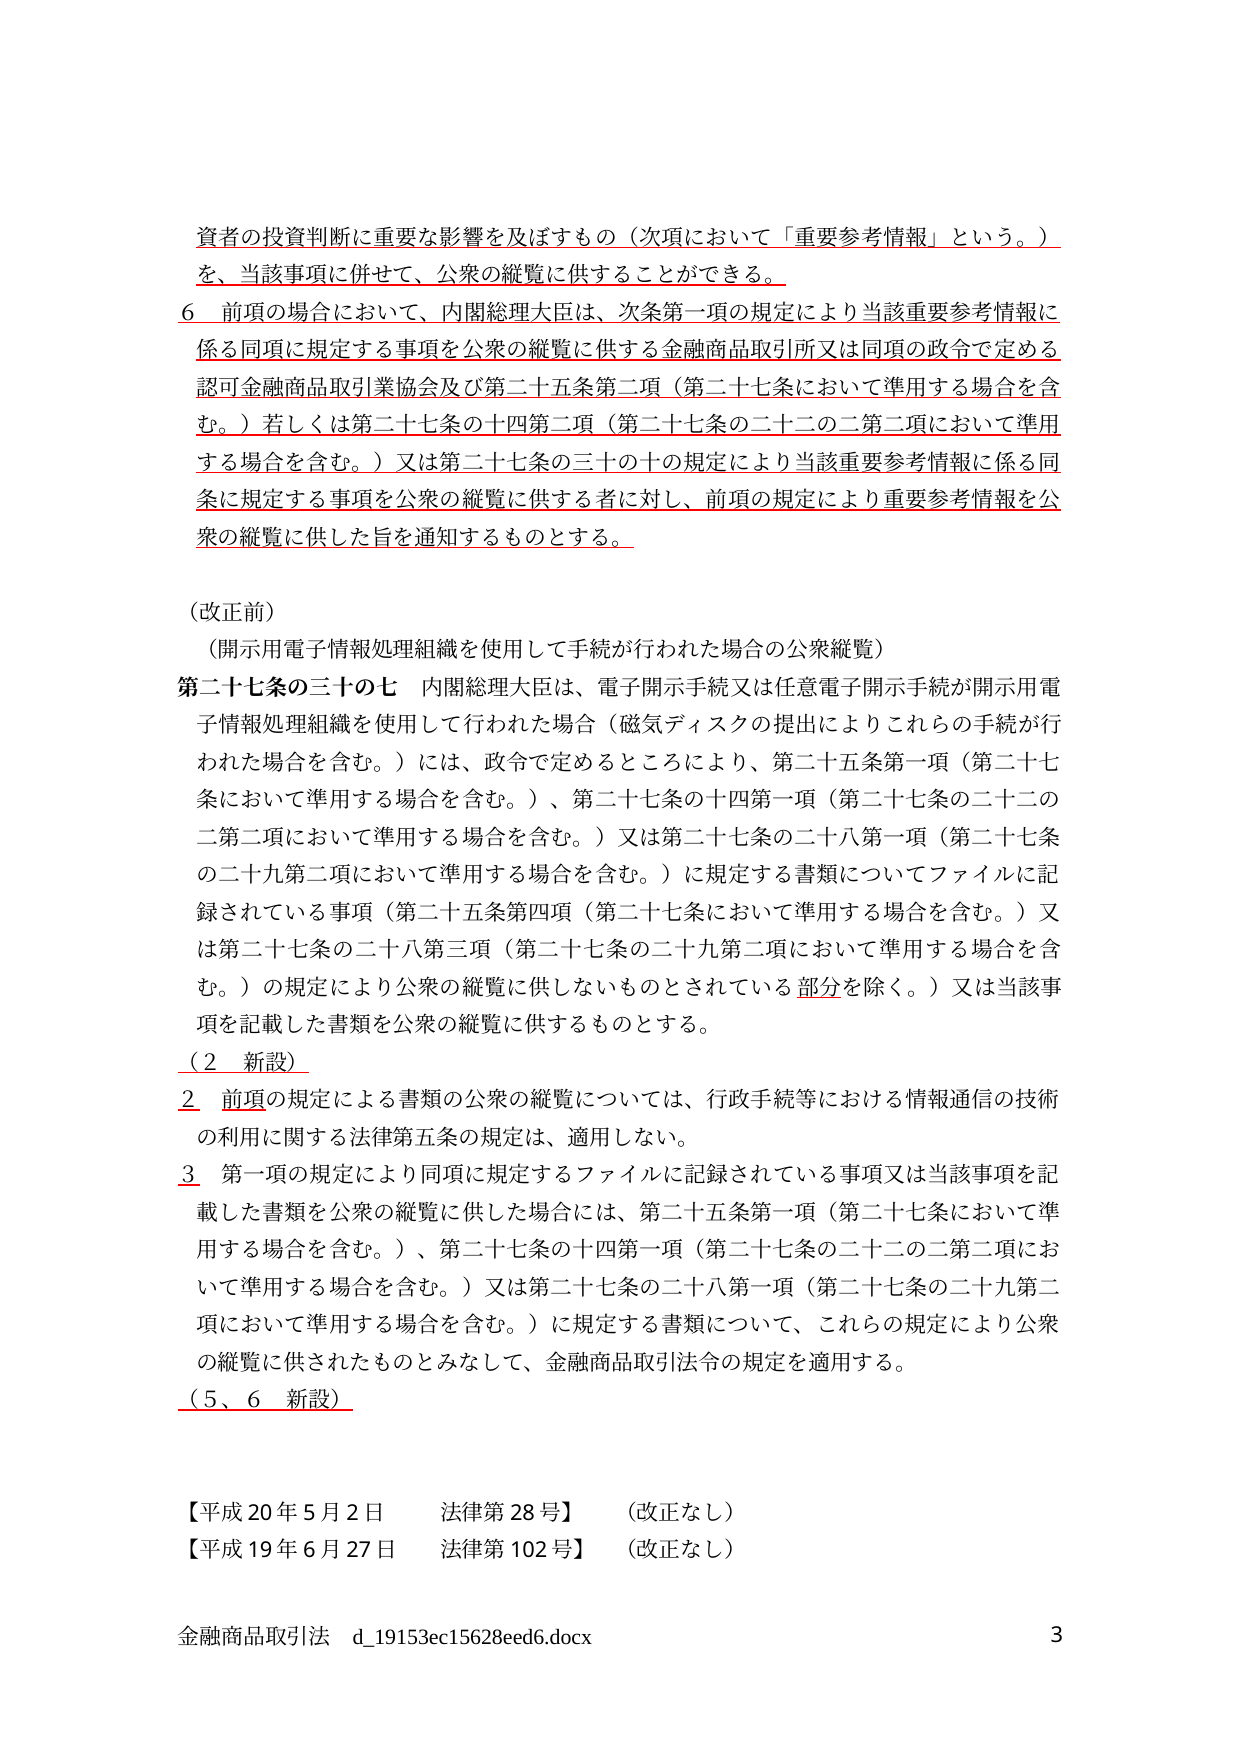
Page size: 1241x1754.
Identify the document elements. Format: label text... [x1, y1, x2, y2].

text 第二十七条の三十の七 内閣総理大臣は、電子開示手続又は任意電子開示手続が開示用電子情報処理組織を使用して行われた場合（磁気ディスクの提出によりこれらの手続が行われた場合を含む。）には、政令で定めるところにより、第二十五条第一項（第二十七条において準用する場合を含む。）、第二十七条の十四第一項（第二十七条の二十二の二第二項において準用する場合を含む。）又は第二十七条の二十八第一項（第二十七条の二十九第二項において準用する場合を含む。）に規定する書類についてファイルに記録されている事項（第二十五条第四項（第二十七条において準用する場合を含む。）又は第二十七条の二十八第三項（第二十七条の二十九第二項において準用する場合を含む。）の規定により公衆の縦覧に供しないものとされている部分を除く。）又は当該事項を記載した書類を公衆の縦覧に供するものとする。 [177, 667, 1063, 1042]
text ６ 前項の場合において、内閣総理大臣は、次条第一項の規定により当該重要参考情報に係る同項に規定する事項を公衆の縦覧に供する金融商品取引所又は同項の政令で定める認可金融商品取引業協会及び第二十五条第二項（第二十七条において準用する場合を含む。）若しくは第二十七条の十四第二項（第二十七条の二十二の二第二項において準用する場合を含む。）又は第二十七条の三十の十の規定により当該重要参考情報に係る同条に規定する事項を公衆の縦覧に供する者に対し、前項の規定により重要参考情報を公衆の縦覧に供した旨を通知するものとする。 [177, 292, 1063, 554]
text （開示用電子情報処理組織を使用して手続が行われた場合の公衆縦覧） [196, 629, 1063, 667]
text ２ 前項の規定による書類の公衆の縦覧については、行政手続等における情報通信の技術の利用に関する法律第五条の規定は、適用しない。 [177, 1079, 1063, 1154]
text 【平成19年6月27日 法律第102号】 （改正なし） [177, 1529, 1063, 1567]
text （５、６ 新設） [177, 1379, 1063, 1417]
text （改正前） [177, 592, 1063, 629]
text （２ 新設） [177, 1042, 1063, 1079]
text ３ 第一項の規定により同項に規定するファイルに記録されている事項又は当該事項を記載した書類を公衆の縦覧に供した場合には、第二十五条第一項（第二十七条において準用する場合を含む。）、第二十七条の十四第一項（第二十七条の二十二の二第二項において準用する場合を含む。）又は第二十七条の二十八第一項（第二十七条の二十九第二項において準用する場合を含む。）に規定する書類について、これらの規定により公衆の縦覧に供されたものとみなして、金融商品取引法令の規定を適用する。 [177, 1154, 1063, 1379]
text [177, 217, 1063, 292]
text 【平成20年5月2日 法律第28号】 （改正なし） [177, 1492, 1063, 1529]
